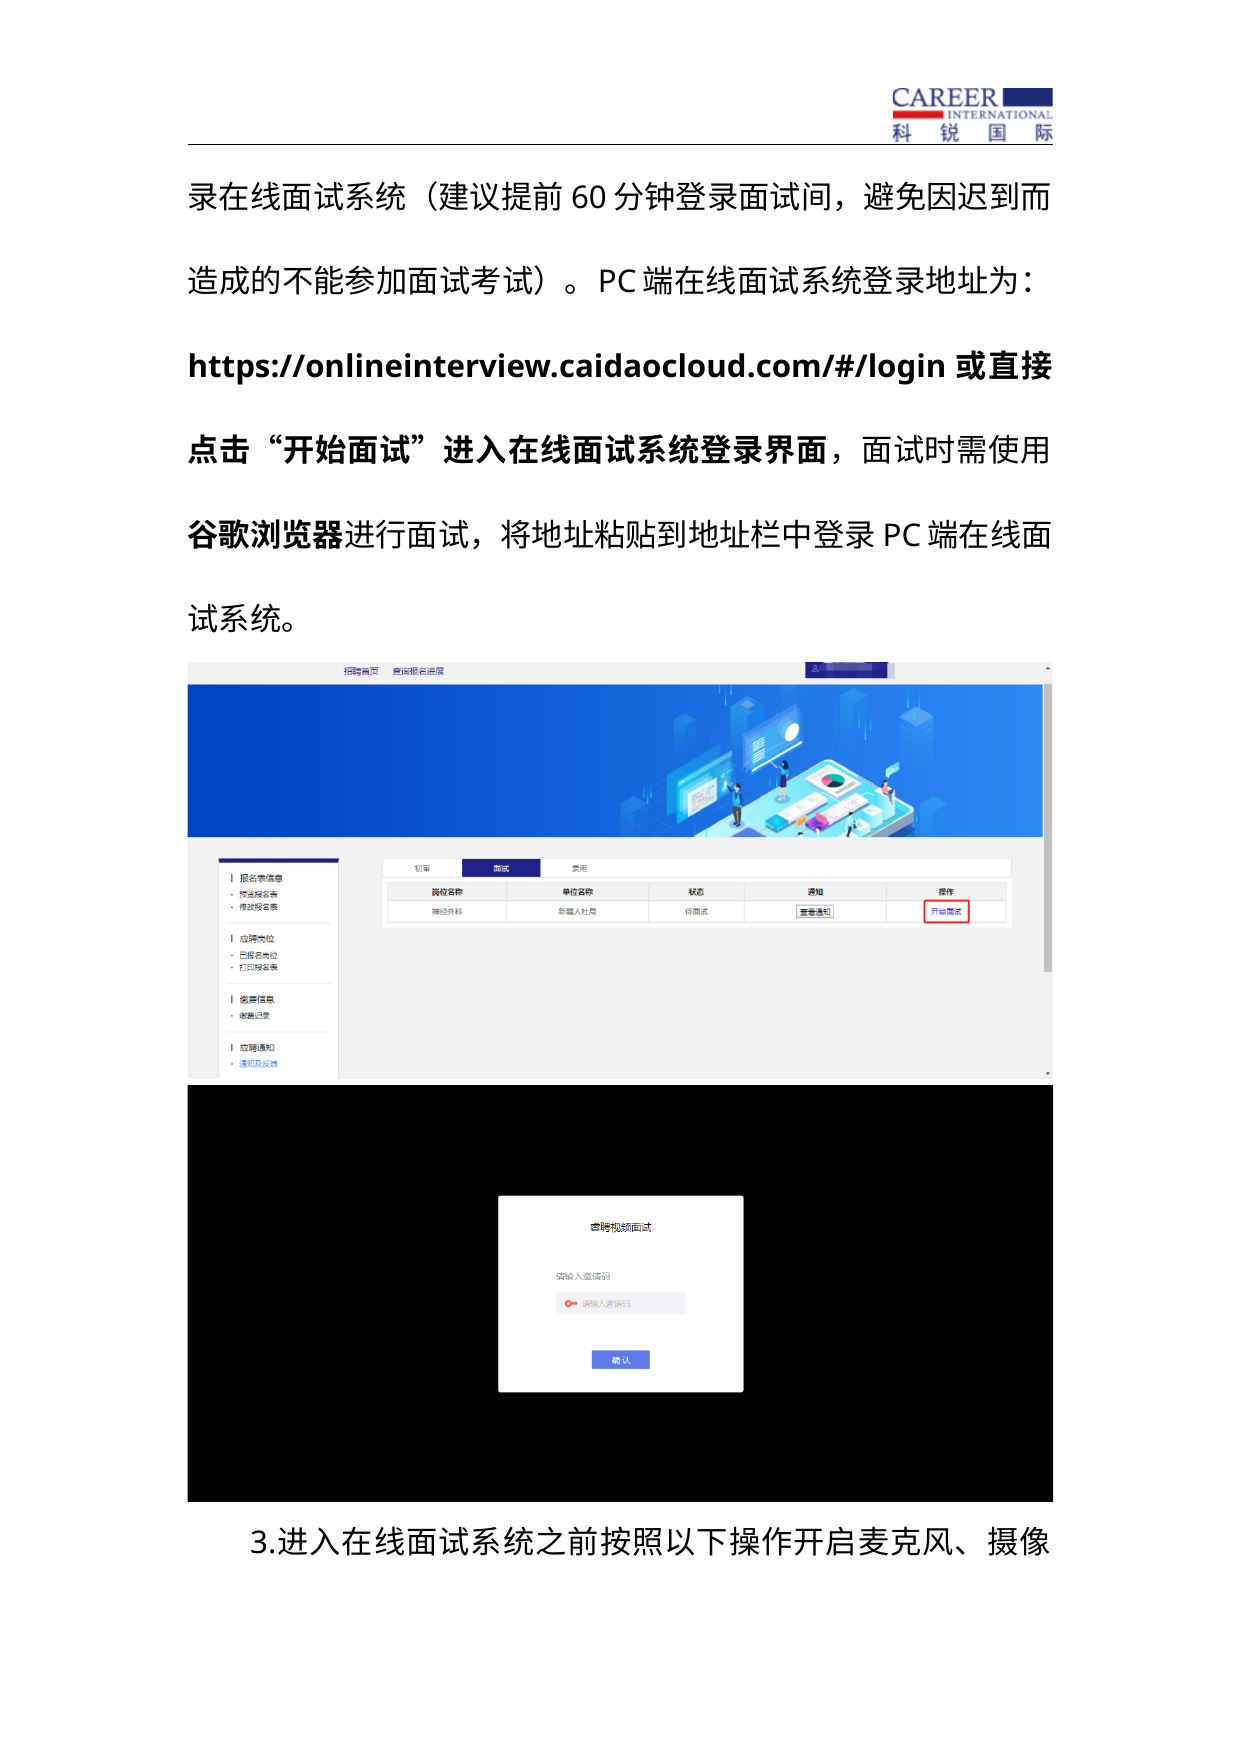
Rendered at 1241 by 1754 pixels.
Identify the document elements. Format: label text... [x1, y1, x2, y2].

picture [187, 1085, 1054, 1502]
picture [892, 88, 1053, 142]
picture [187, 662, 1053, 1079]
text 3.进入在线面试系统之前按照以下操作开启麦克风、摄像头、声音权限： [187, 1508, 1053, 1573]
